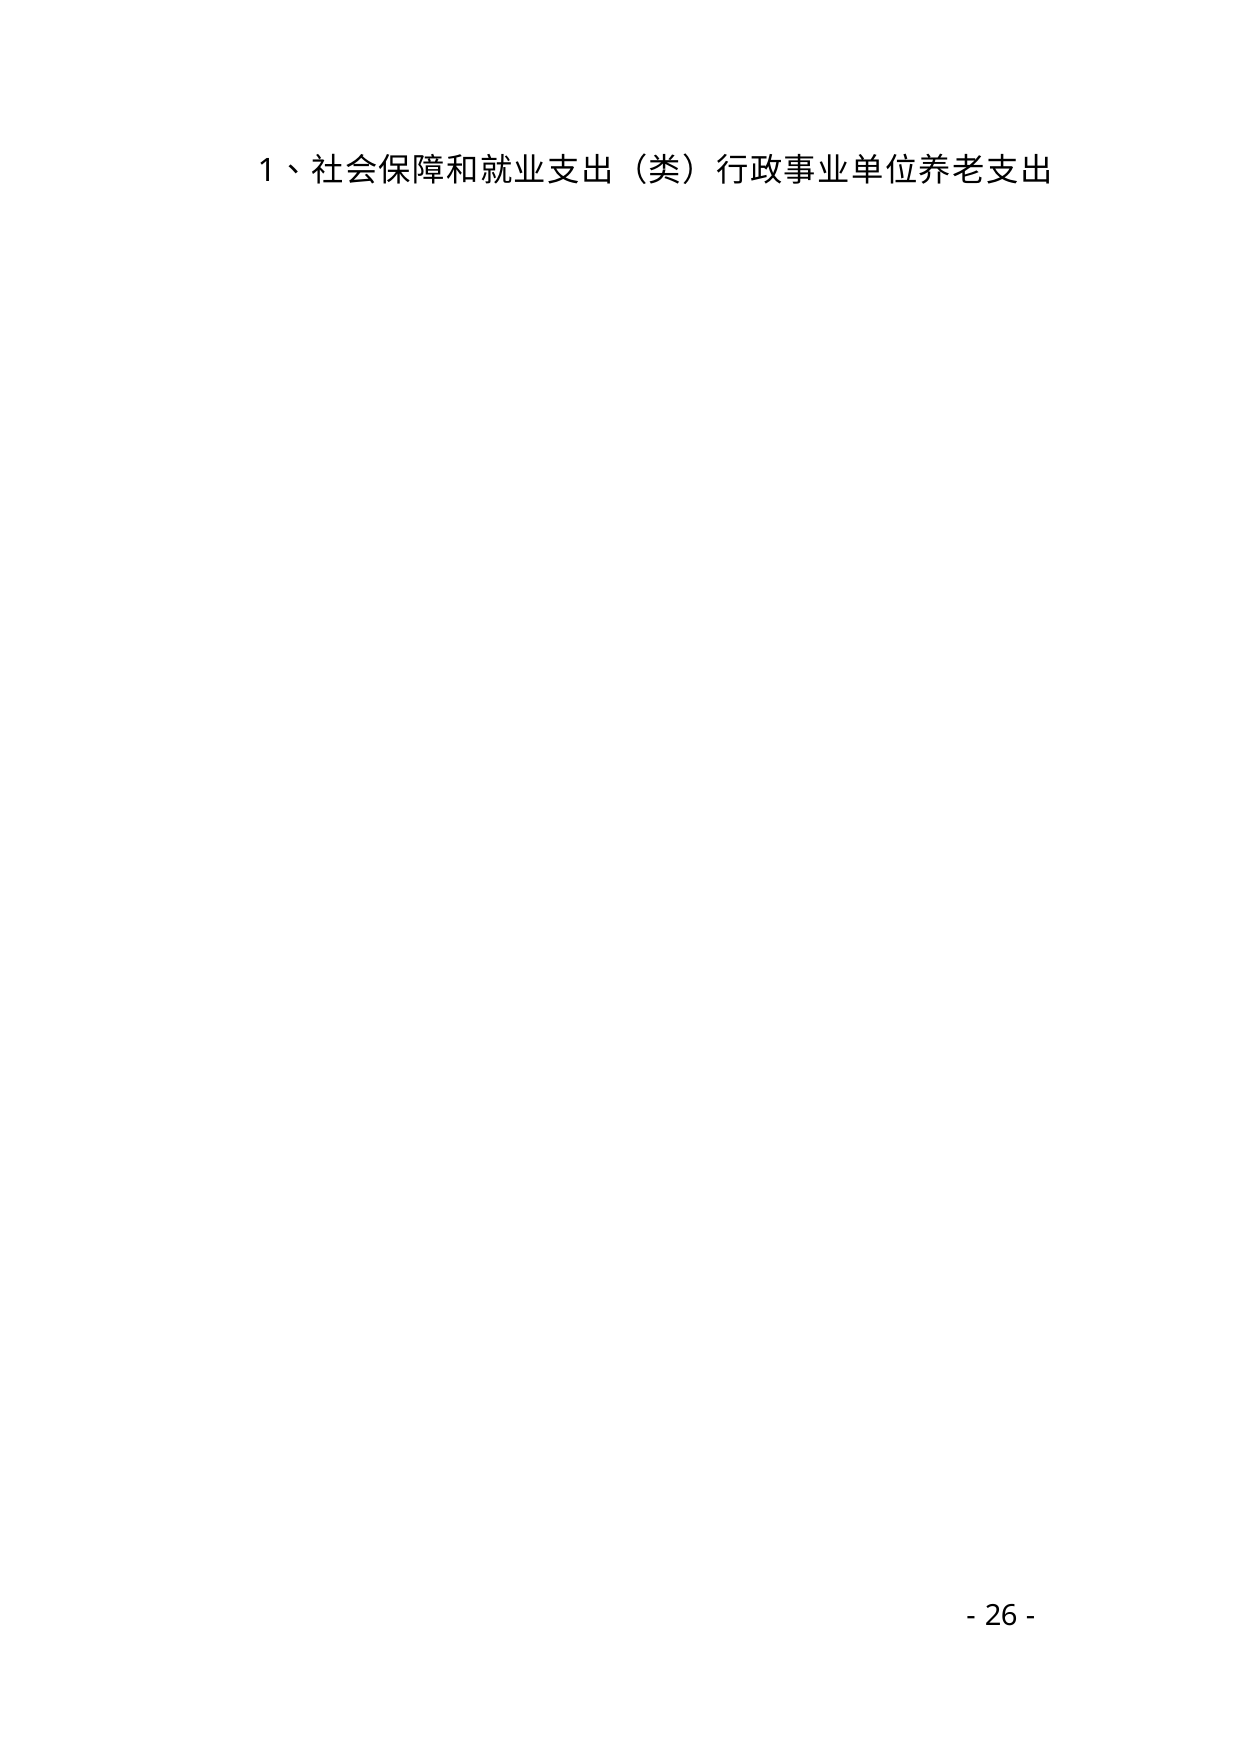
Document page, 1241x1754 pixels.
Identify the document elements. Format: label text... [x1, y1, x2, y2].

text 1、社会保障和就业支出（类）行政事业单位养老支出 [257, 149, 1062, 189]
